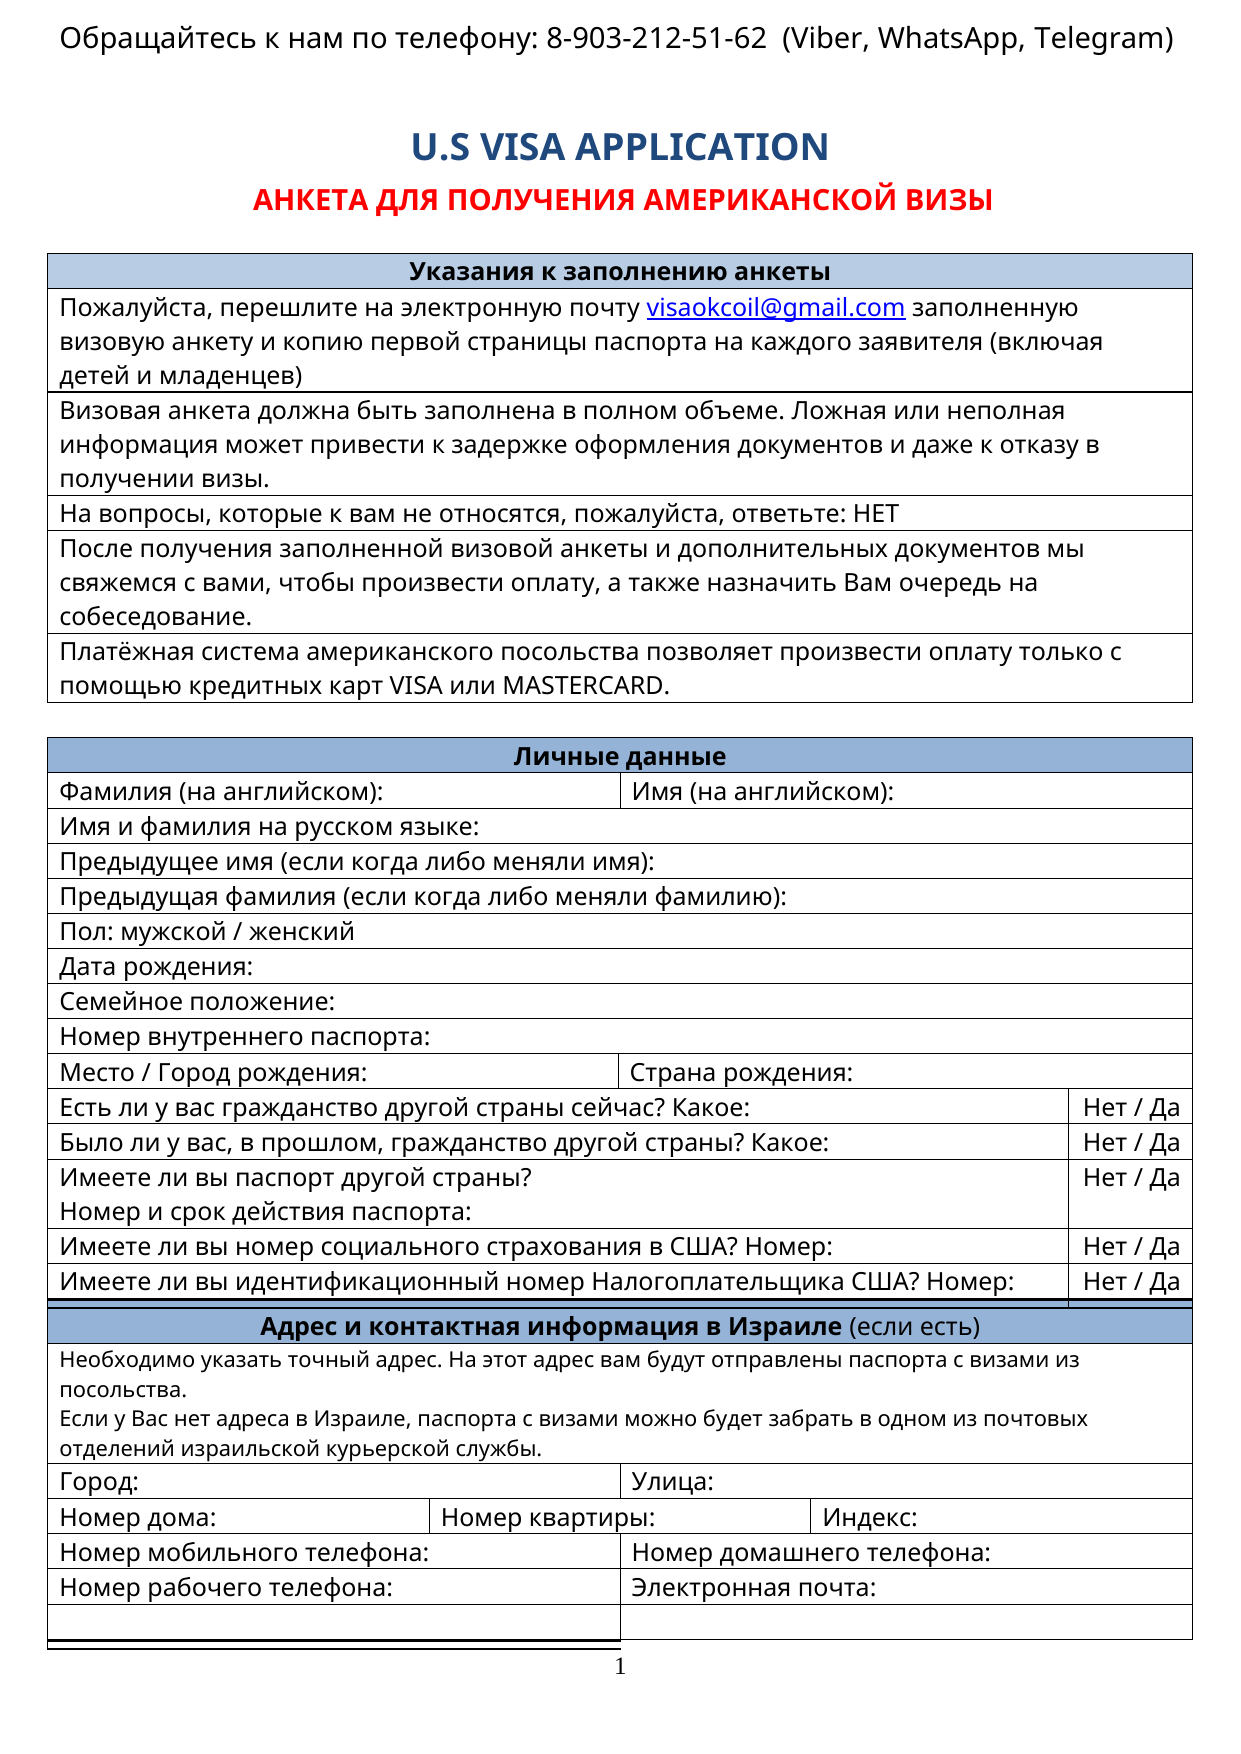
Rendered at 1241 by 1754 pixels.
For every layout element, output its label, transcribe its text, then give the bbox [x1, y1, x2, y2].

table_cell Имеете ли вы номер социального страхования в США? Номер: [48, 1229, 1068, 1263]
table_cell Имеете ли вы паспорт другой страны? Номер и срок действия паспорта: [48, 1160, 1068, 1228]
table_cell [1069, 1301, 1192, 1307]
table_cell Страна рождения: [619, 1054, 1192, 1088]
table_cell Необходимо указать точный адрес. На этот адрес вам будут отправлены паспорта с визами из посольства. Если у Вас нет адреса в Израиле, паспорта с визами можно будет забрать в одном из почтовых отделений израильской курьерской службы. [48, 1344, 1192, 1463]
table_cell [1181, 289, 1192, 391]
table_header Личные данные [48, 738, 1192, 772]
table_cell Семейное положение: [48, 984, 1192, 1018]
table_cell [48, 1605, 620, 1638]
table_cell Имя и фамилия на русском языке: [48, 809, 1192, 842]
table_cell Нет / Да [1069, 1229, 1192, 1263]
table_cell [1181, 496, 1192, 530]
table_cell Пол: мужской / женский [48, 914, 1192, 948]
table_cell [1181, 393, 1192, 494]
table_cell Номер рабочего телефона: [48, 1569, 620, 1603]
table_cell Имя (на английском): [621, 773, 1192, 807]
table_cell Номер дома: [48, 1499, 429, 1533]
table_cell Предыдущее имя (если когда либо меняли имя): [48, 844, 1192, 878]
table_cell Город: [48, 1464, 620, 1498]
text U.S VISA APPLICATION [59, 120, 1181, 171]
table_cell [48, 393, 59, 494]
table_cell [621, 1605, 1192, 1638]
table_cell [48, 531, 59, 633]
text АНКЕТА ДЛЯ ПОЛУЧЕНИЯ АМЕРИКАНСКОЙ ВИЗЫ [59, 179, 1181, 219]
table_cell Нет / Да [1069, 1264, 1192, 1298]
table_cell Предыдущая фамилия (если когда либо меняли фамилию): [48, 879, 1192, 913]
table_cell Нет / Да [1069, 1160, 1192, 1228]
table_cell Нет / Да [1069, 1124, 1192, 1158]
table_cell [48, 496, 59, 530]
table_cell Номер домашнего телефона: [621, 1534, 1192, 1568]
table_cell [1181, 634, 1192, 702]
table_cell Номер внутреннего паспорта: [48, 1019, 1192, 1053]
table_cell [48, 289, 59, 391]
table_cell Дата рождения: [48, 949, 1192, 983]
table_header Указания к заполнению анкеты [48, 254, 1192, 288]
table_cell Индекс: [811, 1499, 1192, 1533]
table_cell Фамилия (на английском): [48, 773, 620, 807]
table_cell Улица: [621, 1464, 1192, 1498]
table_cell Номер квартиры: [430, 1499, 810, 1533]
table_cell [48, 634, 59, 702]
table_cell Было ли у вас, в прошлом, гражданство другой страны? Какое: [48, 1124, 1068, 1158]
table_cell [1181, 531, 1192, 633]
table_cell Место / Город рождения: [48, 1054, 618, 1088]
table_cell Есть ли у вас гражданство другой страны сейчас? Какое: [48, 1089, 1068, 1123]
table_cell Электронная почта: [621, 1569, 1192, 1603]
table_cell Имеете ли вы идентификационный номер Налогоплательщика США? Номер: [48, 1264, 1068, 1298]
table_cell Адрес и контактная информация в Израиле (если есть) [48, 1309, 1192, 1343]
table_cell Номер мобильного телефона: [48, 1534, 620, 1568]
table_cell Нет / Да [1069, 1089, 1192, 1123]
